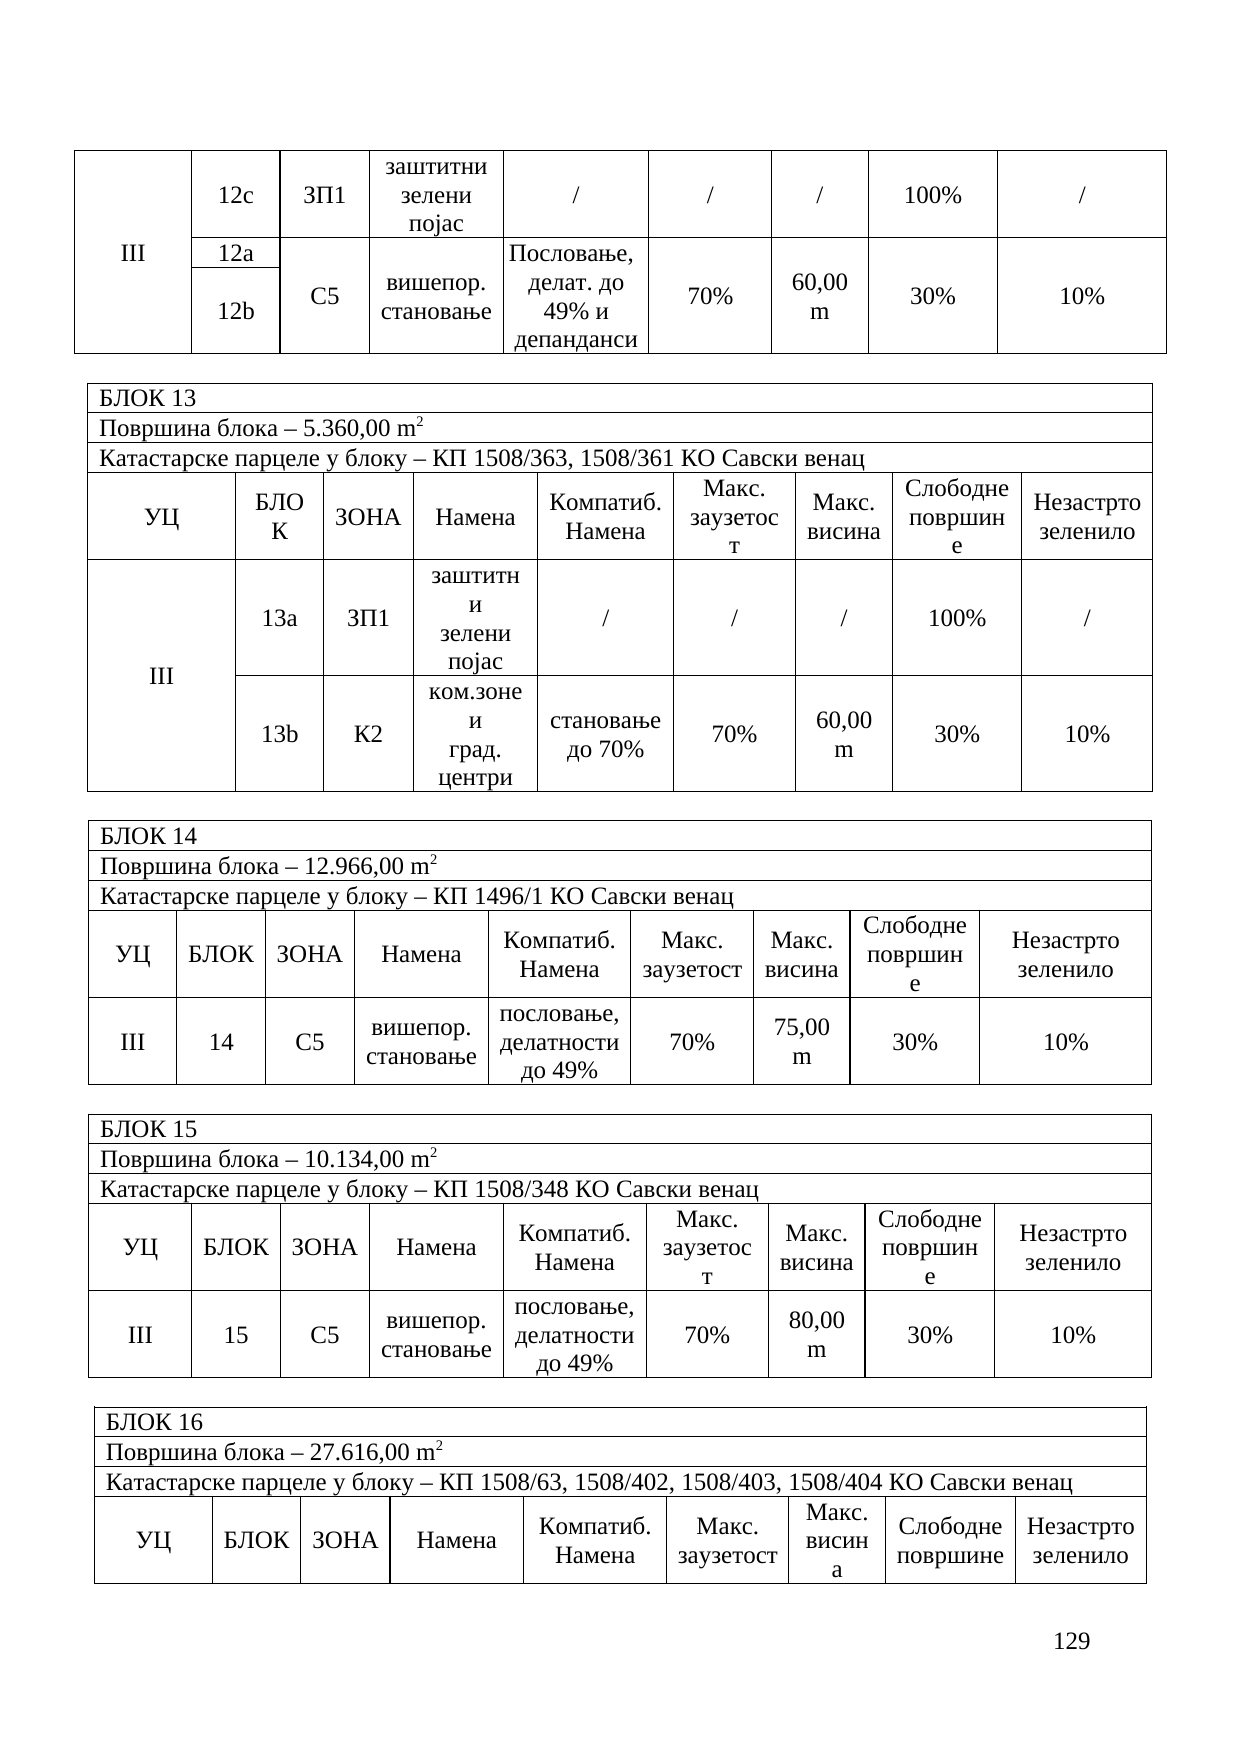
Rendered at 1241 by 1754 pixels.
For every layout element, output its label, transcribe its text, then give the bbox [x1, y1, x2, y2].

table_header БЛОК 14 [89, 821, 1151, 850]
table_cell Површина блока – 27.616,00 m2 [95, 1437, 1146, 1466]
table_cell ЗОНА [266, 911, 354, 997]
table_cell Катастарске парцеле у блоку – КП 1508/363, 1508/361 КО Савски венац [88, 443, 1152, 472]
table_cell ЗП1 [324, 560, 413, 675]
table_cell 10% [995, 1291, 1151, 1377]
table_cell УЦ [88, 473, 235, 559]
table_cell 12c [192, 151, 279, 237]
table_cell / [796, 560, 892, 675]
table_cell ЗП1 [281, 151, 369, 237]
table_cell 100% [869, 151, 997, 237]
table_cell Површина блока – 5.360,00 m2 [88, 413, 1152, 442]
table_cell Макс. заузетост [667, 1497, 788, 1583]
table_cell / [504, 151, 648, 237]
table_cell Намена [370, 1204, 503, 1290]
table_cell 10% [998, 238, 1166, 353]
table_cell Намена [391, 1497, 523, 1583]
table_cell УЦ [89, 1204, 191, 1290]
table_cell К2 [324, 676, 413, 791]
table_cell пословање, делатности до 49% [489, 998, 630, 1084]
table_header БЛОК 15 [89, 1115, 1151, 1143]
table_cell III [89, 998, 176, 1084]
table_cell / [538, 560, 673, 675]
table_cell 10% [1022, 676, 1152, 791]
table_cell С5 [281, 238, 369, 353]
table_cell Незастрто зеленило [1022, 473, 1152, 559]
table_cell / [649, 151, 771, 237]
table_cell Слободне површине [866, 1204, 994, 1290]
table_cell Слободне површине [893, 473, 1021, 559]
table_cell / [674, 560, 795, 675]
table_cell заштитни зелени појас [414, 560, 537, 675]
table_cell Макс. висина [754, 911, 849, 997]
table_cell Намена [355, 911, 488, 997]
table_cell ком.зоне и град. центри [414, 676, 537, 791]
table_cell 30% [851, 998, 979, 1084]
table_cell 80,00 m [769, 1291, 864, 1377]
table_cell Пословање, делат. до 49% и депанданси [504, 238, 648, 353]
table_cell заштитни зелени појас [370, 151, 503, 237]
table_cell Макс. висина [769, 1204, 864, 1290]
table_header БЛОК 13 [88, 384, 1152, 412]
table_cell 60,00 m [796, 676, 892, 791]
table_cell УЦ [95, 1497, 212, 1583]
table_cell 14 [177, 998, 265, 1084]
table_cell 15 [192, 1291, 280, 1377]
table_cell 70% [647, 1291, 768, 1377]
table_cell БЛОК [213, 1497, 300, 1583]
table_cell С5 [266, 998, 354, 1084]
table_cell Катастарске парцеле у блоку – КП 1496/1 КО Савски венац [89, 881, 1151, 909]
table_cell ЗОНА [324, 473, 413, 559]
table_cell Компатиб. Намена [538, 473, 673, 559]
table_cell 70% [631, 998, 753, 1084]
table_cell Слободне површине [851, 911, 979, 997]
table_cell 75,00 m [754, 998, 849, 1084]
table_cell III [75, 151, 191, 353]
table_cell УЦ [89, 911, 176, 997]
table_cell Компатиб. Намена [524, 1497, 666, 1583]
table_cell 30% [893, 676, 1021, 791]
table_cell ЗОНА [301, 1497, 389, 1583]
table_cell 12b [192, 268, 279, 353]
table_cell БЛОК [192, 1204, 280, 1290]
table_cell 13b [236, 676, 323, 791]
table_cell III [88, 560, 235, 791]
table_cell Катастарске парцеле у блоку – КП 1508/348 КО Савски венац [89, 1174, 1151, 1203]
table_cell / [1022, 560, 1152, 675]
table_cell / [998, 151, 1166, 237]
table_cell С5 [281, 1291, 369, 1377]
table_cell Површина блока – 10.134,00 m2 [89, 1144, 1151, 1173]
table_cell Макс. заузетост [674, 473, 795, 559]
table_cell Компатиб. Намена [489, 911, 630, 997]
table_cell 70% [674, 676, 795, 791]
table_cell Компатиб. Намена [504, 1204, 646, 1290]
table_cell 70% [649, 238, 771, 353]
table_cell 100% [893, 560, 1021, 675]
table_header БЛОК 16 [95, 1408, 1146, 1436]
table_cell 12a [192, 238, 279, 267]
table_cell Незастрто зеленило [1016, 1497, 1146, 1583]
table_cell вишепор. становање [370, 1291, 503, 1377]
table_cell Макс. заузетост [647, 1204, 768, 1290]
table_cell вишепор. становање [370, 238, 503, 353]
table_cell Макс. висина [789, 1497, 885, 1583]
table_cell 60,00 m [772, 238, 868, 353]
table_cell 30% [866, 1291, 994, 1377]
table_cell Макс. заузетост [631, 911, 753, 997]
table_cell Незастрто зеленило [995, 1204, 1151, 1290]
table_cell Намена [414, 473, 537, 559]
table_cell Незастрто зеленило [980, 911, 1151, 997]
table_cell вишепор. становање [355, 998, 488, 1084]
table_cell БЛОК [177, 911, 265, 997]
table_cell 10% [980, 998, 1151, 1084]
table_cell / [772, 151, 868, 237]
table_cell Слободне површине [886, 1497, 1015, 1583]
table_cell 13a [236, 560, 323, 675]
table_cell Макс. висина [796, 473, 892, 559]
table_cell Катастарске парцеле у блоку – КП 1508/63, 1508/402, 1508/403, 1508/404 КО Савски венац [95, 1467, 1146, 1496]
table_cell становање до 70% [538, 676, 673, 791]
table_cell III [89, 1291, 191, 1377]
table_cell пословање, делатности до 49% [504, 1291, 646, 1377]
table_cell Површина блока – 12.966,00 m2 [89, 851, 1151, 880]
table_cell ЗОНА [281, 1204, 369, 1290]
table_cell 30% [869, 238, 997, 353]
table_cell БЛОК [236, 473, 323, 559]
